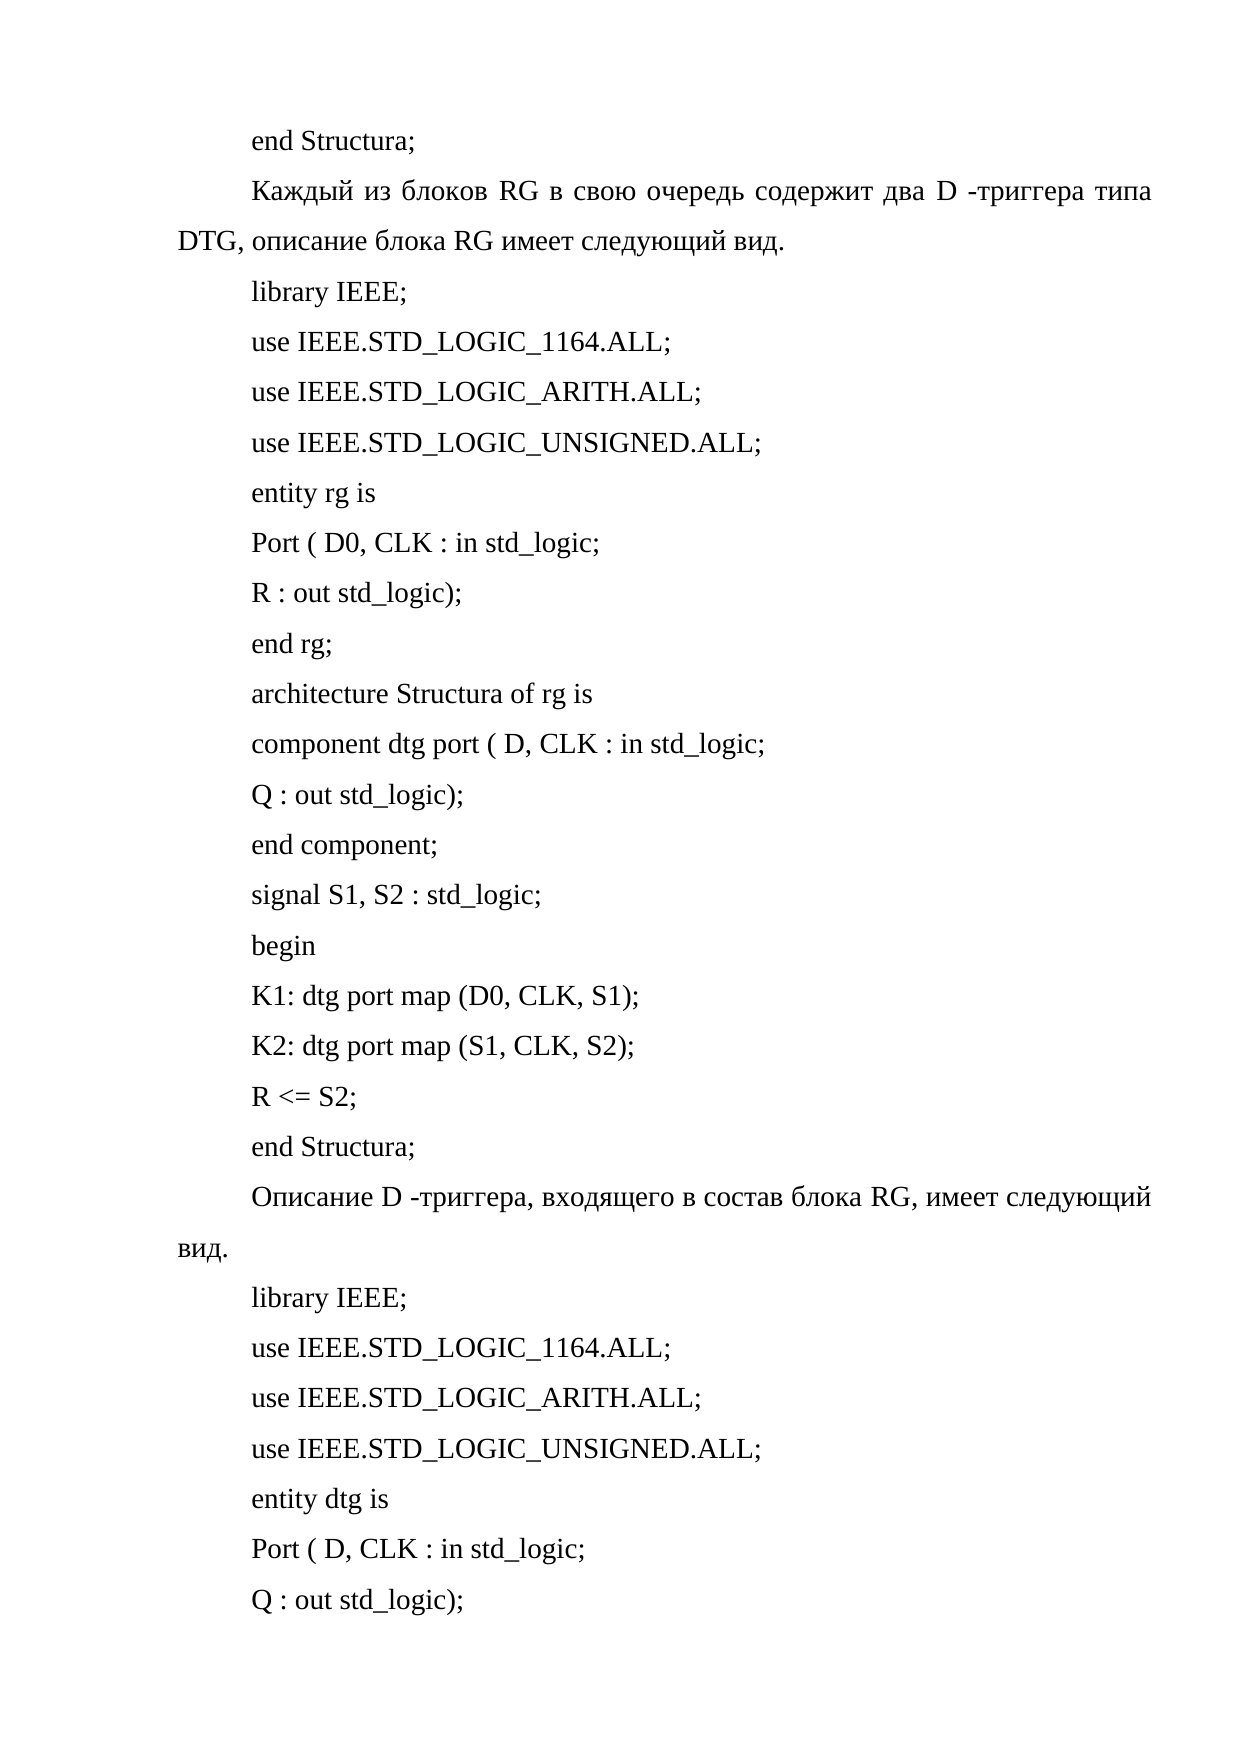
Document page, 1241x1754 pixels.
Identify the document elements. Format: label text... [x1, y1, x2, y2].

text Каждый из блоков RG в свою очередь содержит два D -триггера типа DTG, описание блока RG имеет следующий вид. [177, 173, 1152, 257]
text Описание D -триггера, входящего в состав блока RG, имеет следующий вид. [177, 1179, 1152, 1263]
text component dtg port ( D, CLK : in std_logic; [177, 727, 1152, 760]
text use IEEE.STD_LOGIC_1164.ALL; [177, 324, 1152, 358]
text architecture Structura of rg is [177, 676, 1152, 710]
text K2: dtg port map (S1, CLK, S2); [177, 1028, 1152, 1062]
text Port ( D0, CLK : in std_logic; [177, 525, 1152, 559]
text R : out std_logic); [177, 576, 1152, 609]
text use IEEE.STD_LOGIC_1164.ALL; [177, 1330, 1152, 1364]
text Q : out std_logic); [177, 1582, 1152, 1615]
text use IEEE.STD_LOGIC_UNSIGNED.ALL; [177, 1431, 1152, 1464]
text library IEEE; [177, 1280, 1152, 1313]
text begin [177, 928, 1152, 961]
text K1: dtg port map (D0, CLK, S1); [177, 978, 1152, 1012]
text R <= S2; [177, 1079, 1152, 1112]
text signal S1, S2 : std_logic; [177, 877, 1152, 911]
text Q : out std_logic); [177, 777, 1152, 810]
text end Structura; [177, 123, 1152, 156]
text end Structura; [177, 1129, 1152, 1163]
text end rg; [177, 626, 1152, 659]
text entity dtg is [177, 1481, 1152, 1515]
text library IEEE; [177, 274, 1152, 307]
text use IEEE.STD_LOGIC_ARITH.ALL; [177, 1381, 1152, 1414]
text use IEEE.STD_LOGIC_ARITH.ALL; [177, 374, 1152, 408]
text Port ( D, CLK : in std_logic; [177, 1532, 1152, 1565]
text entity rg is [177, 475, 1152, 508]
text end component; [177, 827, 1152, 861]
text use IEEE.STD_LOGIC_UNSIGNED.ALL; [177, 425, 1152, 458]
